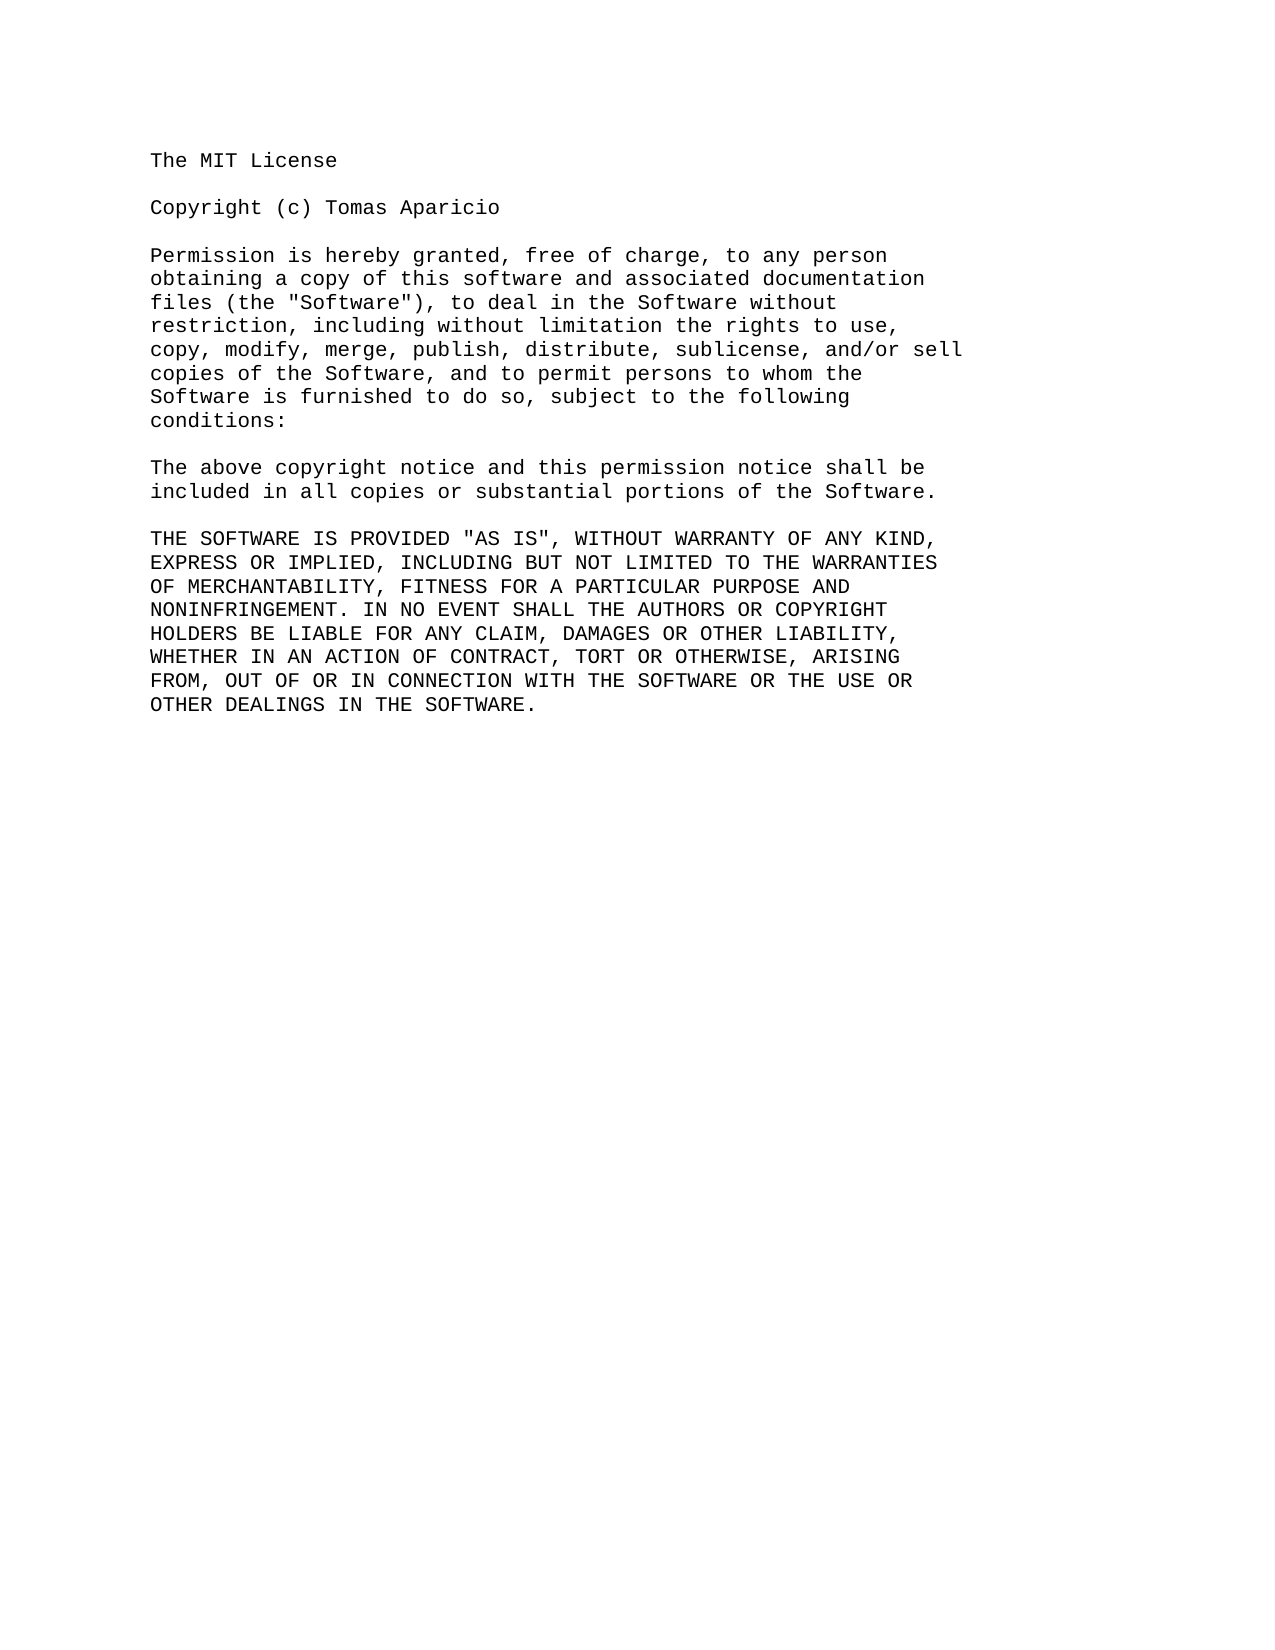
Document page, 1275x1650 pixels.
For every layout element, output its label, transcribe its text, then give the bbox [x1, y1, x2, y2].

text NONINFRINGEMENT. IN NO EVENT SHALL THE AUTHORS OR COPYRIGHT [150, 599, 1125, 623]
text THE SOFTWARE IS PROVIDED "AS IS", WITHOUT WARRANTY OF ANY KIND, [150, 528, 1125, 552]
text The above copyright notice and this permission notice shall be [150, 457, 1125, 481]
text obtaining a copy of this software and associated documentation [150, 268, 1125, 292]
text HOLDERS BE LIABLE FOR ANY CLAIM, DAMAGES OR OTHER LIABILITY, [150, 623, 1125, 647]
text files (the "Software"), to deal in the Software without [150, 292, 1125, 316]
text OTHER DEALINGS IN THE SOFTWARE. [150, 694, 1125, 717]
text The MIT License [150, 150, 1125, 174]
text copies of the Software, and to permit persons to whom the [150, 363, 1125, 386]
text FROM, OUT OF OR IN CONNECTION WITH THE SOFTWARE OR THE USE OR [150, 670, 1125, 694]
text WHETHER IN AN ACTION OF CONTRACT, TORT OR OTHERWISE, ARISING [150, 647, 1125, 670]
text Copyright (c) Tomas Aparicio [150, 197, 1125, 221]
text Software is furnished to do so, subject to the following [150, 386, 1125, 410]
text EXPRESS OR IMPLIED, INCLUDING BUT NOT LIMITED TO THE WARRANTIES [150, 552, 1125, 576]
text copy, modify, merge, publish, distribute, sublicense, and/or sell [150, 339, 1125, 363]
text Permission is hereby granted, free of charge, to any person [150, 244, 1125, 268]
text OF MERCHANTABILITY, FITNESS FOR A PARTICULAR PURPOSE AND [150, 576, 1125, 599]
text conditions: [150, 410, 1125, 434]
text included in all copies or substantial portions of the Software. [150, 481, 1125, 505]
text restriction, including without limitation the rights to use, [150, 316, 1125, 339]
